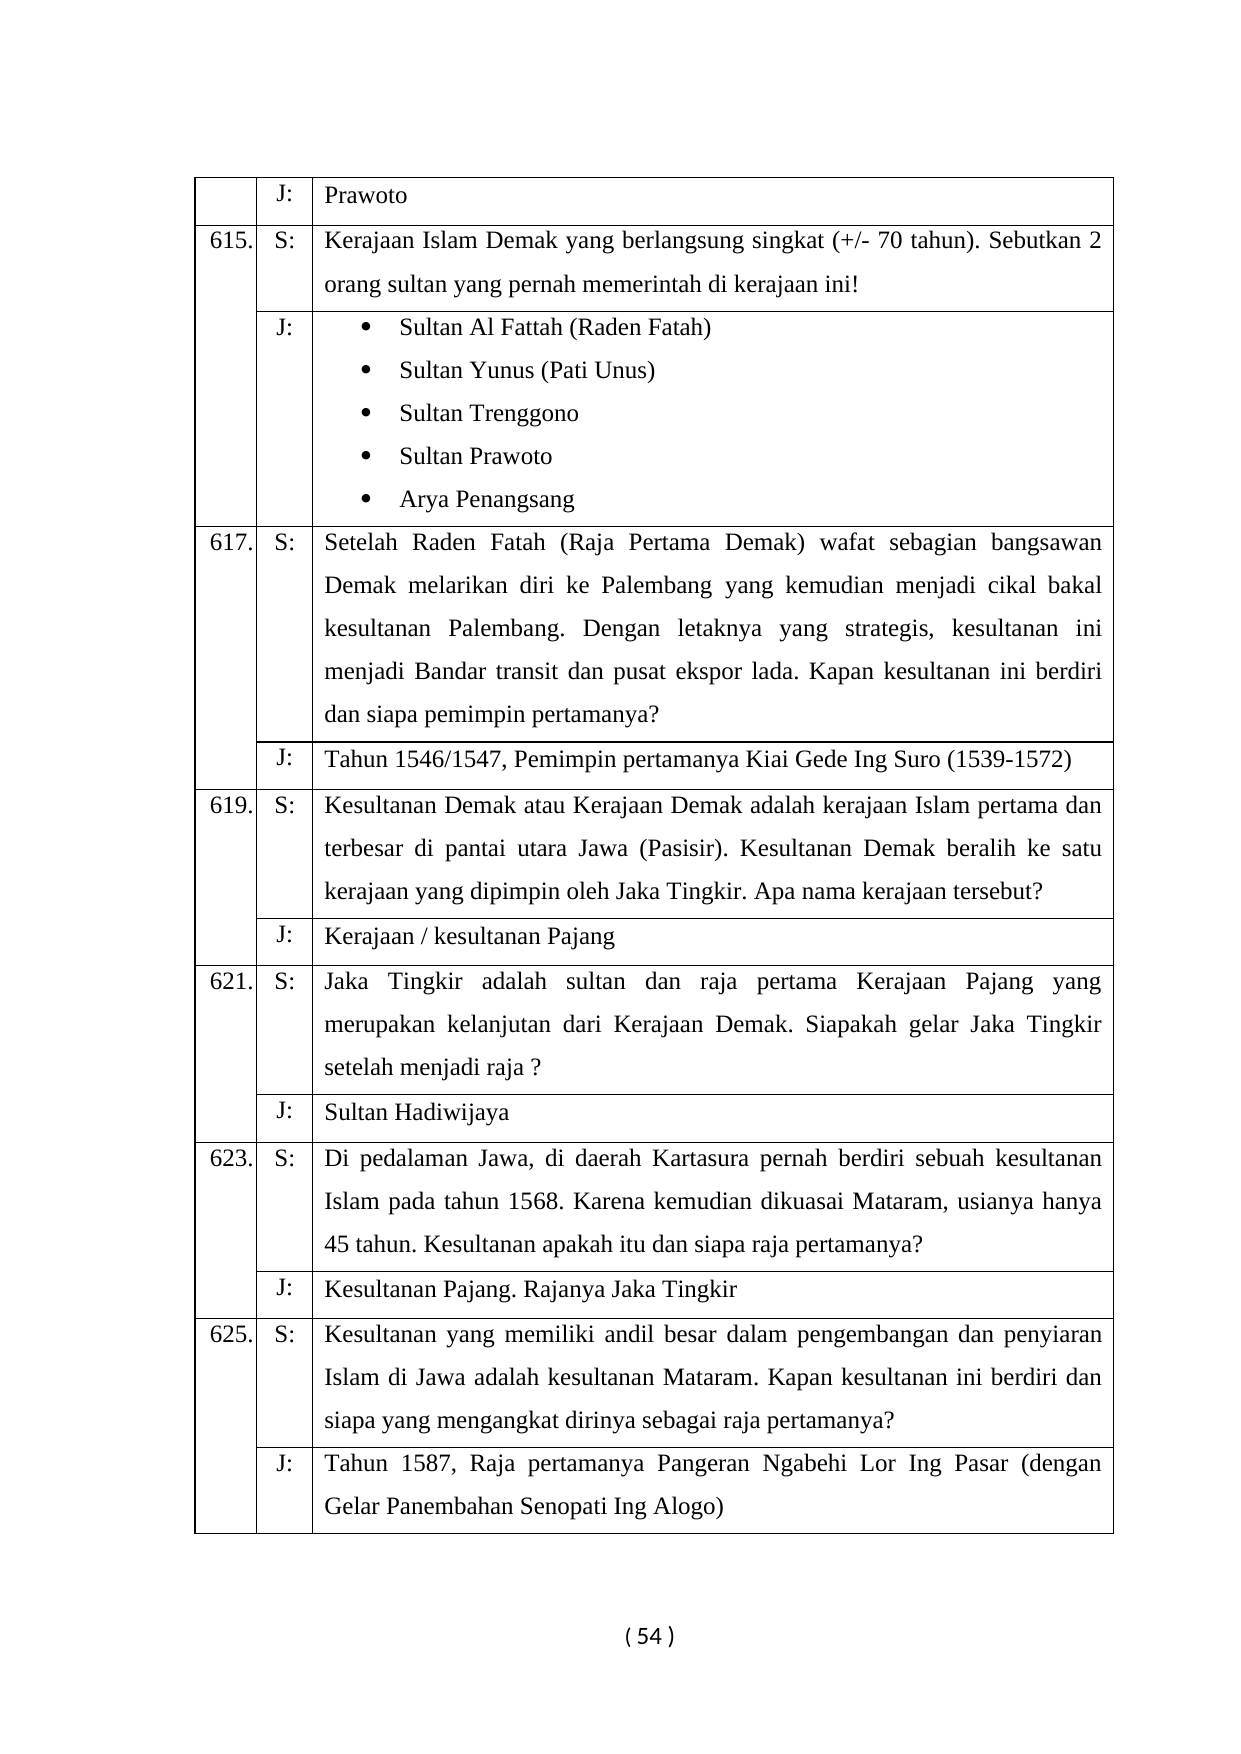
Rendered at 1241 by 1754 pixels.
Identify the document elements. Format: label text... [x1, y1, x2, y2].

table_cell J: [257, 919, 312, 965]
table_cell S: [257, 226, 312, 311]
table_cell Di pedalaman Jawa, di daerah Kartasura pernah berdiri sebuah kesultanan Islam pada tahun 1568. Karena kemudian dikuasai Mataram, usianya hanya 45 tahun. Kesultanan apakah itu dan siapa raja pertamanya? [313, 1143, 1113, 1271]
table_cell Kerajaan / kesultanan Pajang [313, 919, 1113, 965]
table_cell J: [257, 1272, 312, 1318]
table_cell [196, 1319, 256, 1533]
table_cell J: [257, 1448, 312, 1533]
table_cell Kerajaan Islam Demak yang berlangsung singkat (+/- 70 tahun). Sebutkan 2 orang sultan yang pernah memerintah di kerajaan ini! [313, 226, 1113, 311]
table_cell [196, 790, 256, 965]
table_cell J: [257, 743, 312, 789]
table_cell [196, 966, 256, 1142]
table_cell Tahun 1546/1547, Pemimpin pertamanya Kiai Gede Ing Suro (1539-1572) [313, 743, 1113, 789]
table_cell Tahun 1587, Raja pertamanya Pangeran Ngabehi Lor Ing Pasar (dengan Gelar Panembahan Senopati Ing Alogo) [313, 1448, 1113, 1533]
table_cell Jaka Tingkir adalah sultan dan raja pertama Kerajaan Pajang yang merupakan kelanjutan dari Kerajaan Demak. Siapakah gelar Jaka Tingkir setelah menjadi raja ? [313, 966, 1113, 1094]
table_cell S: [257, 527, 312, 741]
table_cell Prawoto [313, 178, 1113, 224]
table_cell Sultan Hadiwijaya [313, 1095, 1113, 1142]
table_cell S: [257, 790, 312, 918]
table_cell J: [257, 178, 312, 224]
table_cell S: [257, 1143, 312, 1271]
table_cell [196, 1143, 256, 1318]
table_cell [196, 226, 256, 526]
table_cell S: [257, 966, 312, 1094]
table_cell Kesultanan yang memiliki andil besar dalam pengembangan dan penyiaran Islam di Jawa adalah kesultanan Mataram. Kapan kesultanan ini berdiri dan siapa yang mengangkat dirinya sebagai raja pertamanya? [313, 1319, 1113, 1447]
table_cell Kesultanan Demak atau Kerajaan Demak adalah kerajaan Islam pertama dan terbesar di pantai utara Jawa (Pasisir). Kesultanan Demak beralih ke satu kerajaan yang dipimpin oleh Jaka Tingkir. Apa nama kerajaan tersebut? [313, 790, 1113, 918]
table_cell [196, 178, 256, 224]
table_cell Sultan Al Fattah (Raden Fatah) Sultan Yunus (Pati Unus) Sultan Trenggono Sultan Prawoto Arya Penangsang [313, 312, 1113, 526]
table_cell S: [257, 1319, 312, 1447]
table_cell J: [257, 312, 312, 526]
table_cell Setelah Raden Fatah (Raja Pertama Demak) wafat sebagian bangsawan Demak melarikan diri ke Palembang yang kemudian menjadi cikal bakal kesultanan Palembang. Dengan letaknya yang strategis, kesultanan ini menjadi Bandar transit dan pusat ekspor lada. Kapan kesultanan ini berdiri dan siapa pemimpin pertamanya? [313, 527, 1113, 741]
table_cell Kesultanan Pajang. Rajanya Jaka Tingkir [313, 1272, 1113, 1318]
table_cell [196, 527, 256, 789]
table_cell J: [257, 1095, 312, 1142]
